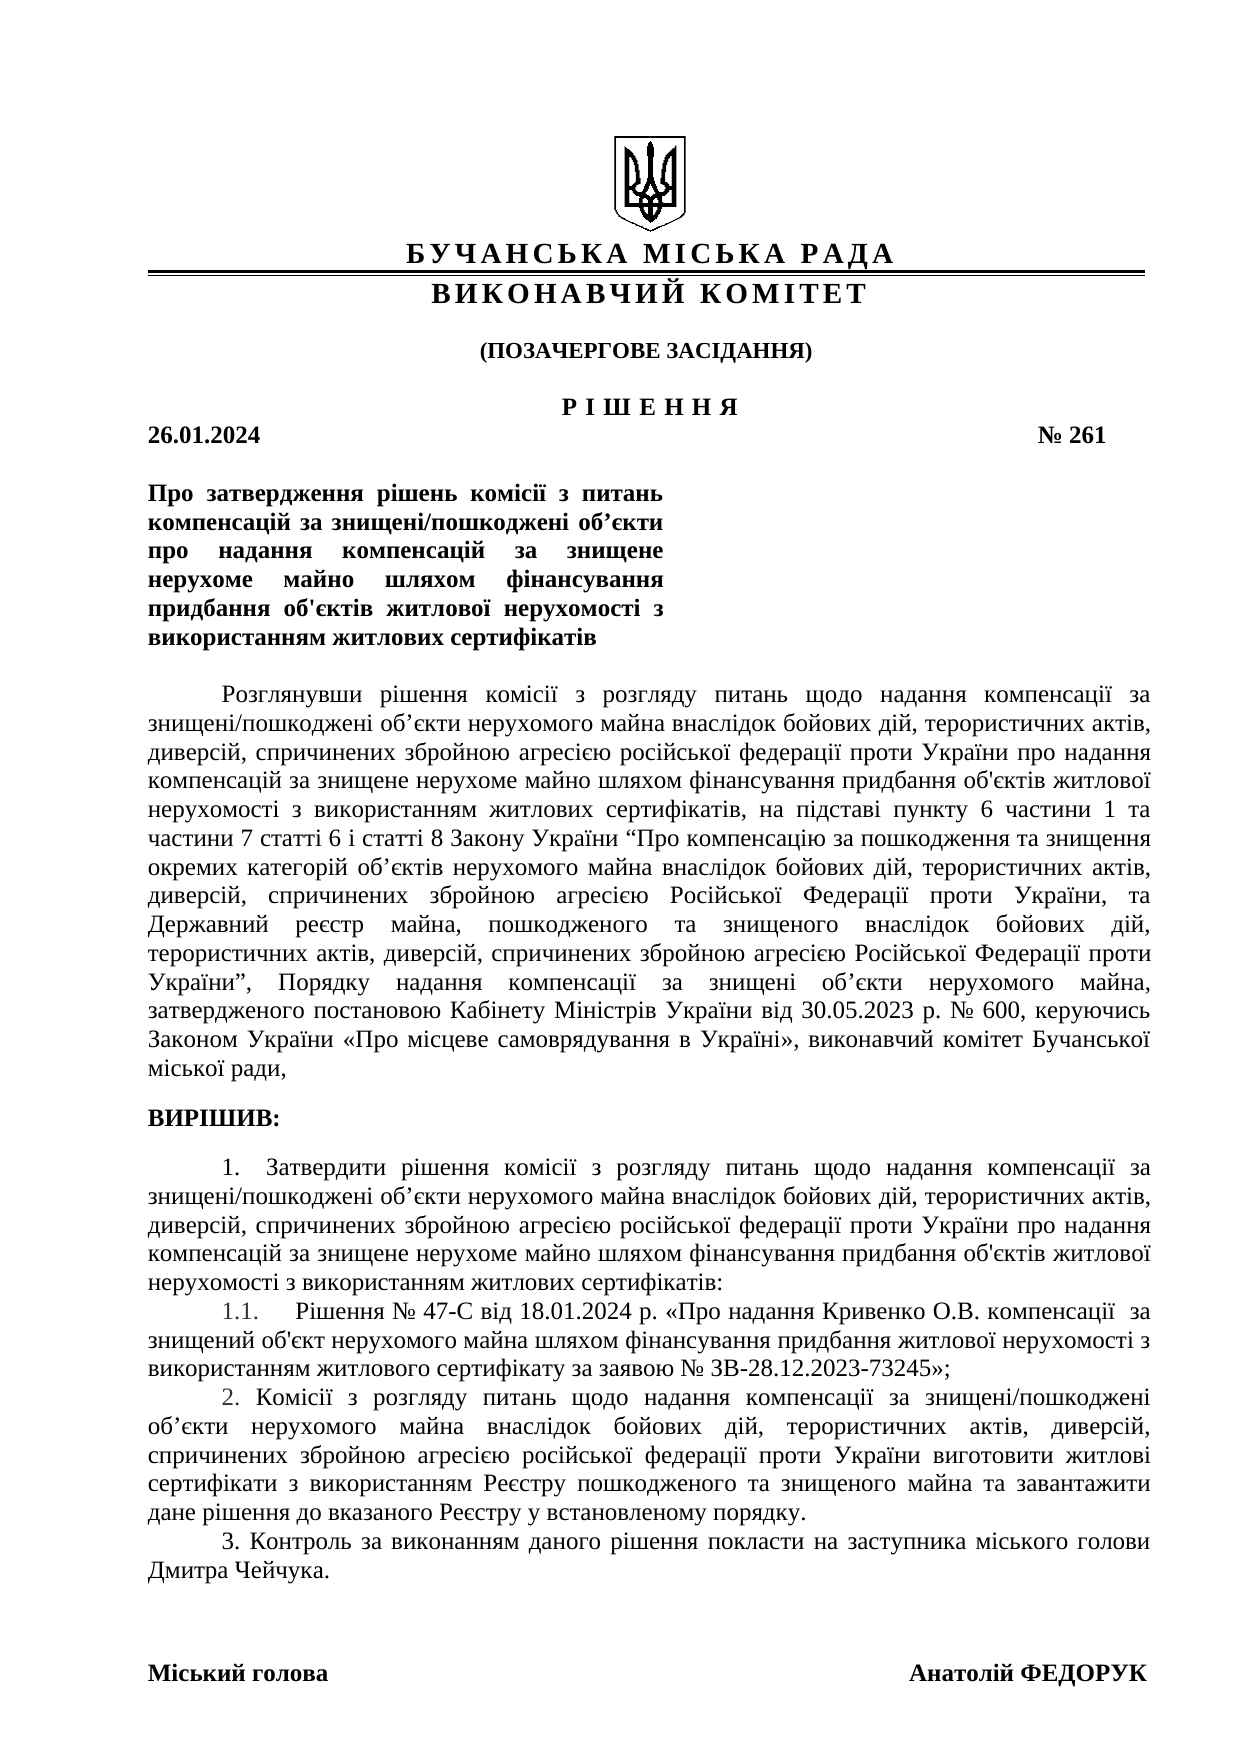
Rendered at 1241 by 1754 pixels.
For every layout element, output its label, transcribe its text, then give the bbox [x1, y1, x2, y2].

list Затвердити рішення комісії з розгляду питань щодо надання компенсації за знищені/пошкоджені об’єкти нерухомого майна внаслідок бойових дій, терористичних актів, диверсій, спричинених збройною агресією російської федерації проти України про надання компенсацій за знищене нерухоме майно шляхом фінансування придбання об'єктів житлової нерухомості з використанням житлових сертифікатів: [148, 1152, 1152, 1296]
text ВИРІШИВ: [148, 1103, 1152, 1131]
text РІШЕННЯ [148, 392, 1152, 421]
text 3. Контроль за виконанням даного рішення покласти на заступника міського голови Дмитра Чейчука. [148, 1526, 1152, 1583]
table_header ВИКОНАВЧИЙ КОМІТЕТ (ПОЗАЧЕРГОВЕ ЗАСІДАННЯ) [148, 276, 1144, 392]
text Міський голова Анатолій ФЕДОРУК [148, 1658, 1152, 1687]
list Рішення № 47-С від 18.01.2024 р. «Про надання Кривенко О.В. компенсації за знищений об'єкт нерухомого майна шляхом фінансування придбання житлової нерухомості з використанням житлового сертифікату за заявою № ЗВ-28.12.2023-73245»; [148, 1296, 1152, 1382]
text Про затвердження рішень комісії з питань компенсацій за знищені/пошкоджені об’єкти про надання компенсацій за знищене нерухоме майно шляхом фінансування придбання об'єктів житлової нерухомості з використанням житлових сертифікатів [148, 478, 664, 651]
text БУЧАНСЬКА МІСЬКА РАДА [148, 236, 1152, 270]
text 26.01.2024 № 261 [148, 421, 1152, 449]
text Розглянувши рішення комісії з розгляду питань щодо надання компенсації за знищені/пошкоджені об’єкти нерухомого майна внаслідок бойових дій, терористичних актів, диверсій, спричинених збройною агресією російської федерації проти України про надання компенсацій за знищене нерухоме майно шляхом фінансування придбання об'єктів житлової нерухомості з використанням житлових сертифікатів, на підставі пункту 6 частини 1 та частини 7 статті 6 і статті 8 Закону України “Про компенсацію за пошкодження та знищення окремих категорій об’єктів нерухомого майна внаслідок бойових дій, терористичних актів, диверсій, спричинених збройною агресією Російської Федерації проти України, та Державний реєстр майна, пошкодженого та знищеного внаслідок бойових дій, терористичних актів, диверсій, спричинених збройною агресією Російської Федерації проти України”, Порядку надання компенсації за знищені об’єкти нерухомого майна, затвердженого постановою Кабінету Міністрів України від 30.05.2023 р. № 600, керуючись Законом України «Про місцеве самоврядування в Україні», виконавчий комітет Бучанської міської ради, [148, 679, 1152, 1082]
text 2. Комісії з розгляду питань щодо надання компенсації за знищені/пошкоджені об’єкти нерухомого майна внаслідок бойових дій, терористичних актів, диверсій, спричинених збройною агресією російської федерації проти України виготовити житлові сертифікати з використанням Реєстру пошкодженого та знищеного майна та завантажити дане рішення до вказаного Реєстру у встановленому порядку. [148, 1382, 1152, 1526]
